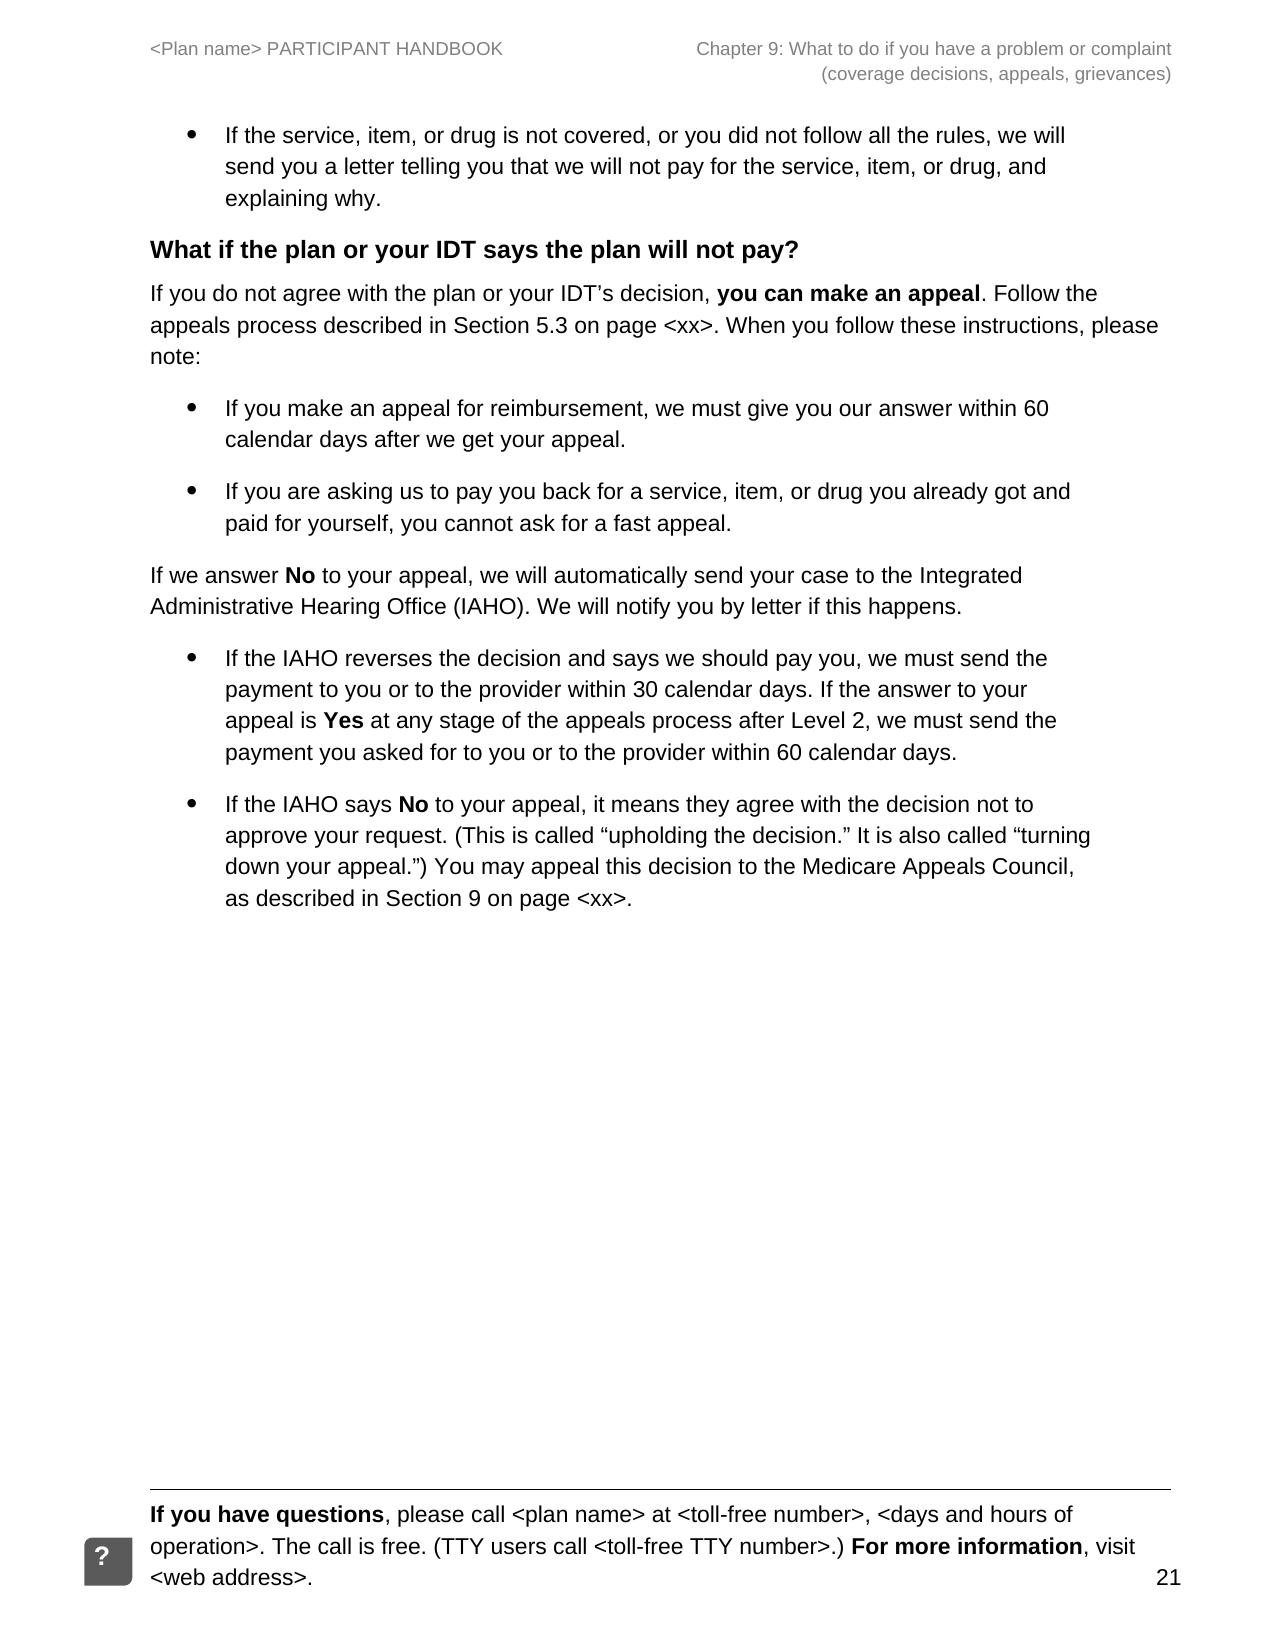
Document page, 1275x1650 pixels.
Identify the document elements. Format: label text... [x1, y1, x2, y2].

list If the IAHO reverses the decision and says we should pay you, we must send the payment to you or to the provider within 30 calendar days. If the answer to your appeal is Yes at any stage of the appeals process after Level 2, we must send the payment you asked for to you or to the provider within 60 calendar days. [187, 641, 1096, 766]
list If you are asking us to pay you back for a service, item, or drug you already got and paid for yourself, you cannot ask for a fast appeal. [187, 475, 1096, 537]
list If you make an appeal for reimbursement, we must give you our answer within 60 calendar days after we get your appeal. [187, 391, 1096, 454]
list If the service, item, or drug is not covered, or you did not follow all the rules, we will send you a letter telling you that we will not pay for the service, item, or drug, and explaining why. [187, 118, 1096, 212]
subtitle What if the plan or your IDT says the plan will not pay? [150, 233, 1096, 264]
text If you do not agree with the plan or your IDT’s decision, you can make an appeal. Follow the appeals process described in Section 5.3 on page <xx>. When you follow these instructions, please note: [150, 277, 1171, 371]
list If the IAHO says No to your appeal, it means they agree with the decision not to approve your request. (This is called “upholding the decision.” It is also called “turning down your appeal.”) You may appeal this decision to the Medicare Appeals Council, as described in Section 9 on page <xx>. [187, 787, 1096, 912]
list If we answer No to your appeal, we will automatically send your case to the Integrated Administrative Hearing Office (IAHO). We will notify you by letter if this happens. [150, 558, 1171, 621]
